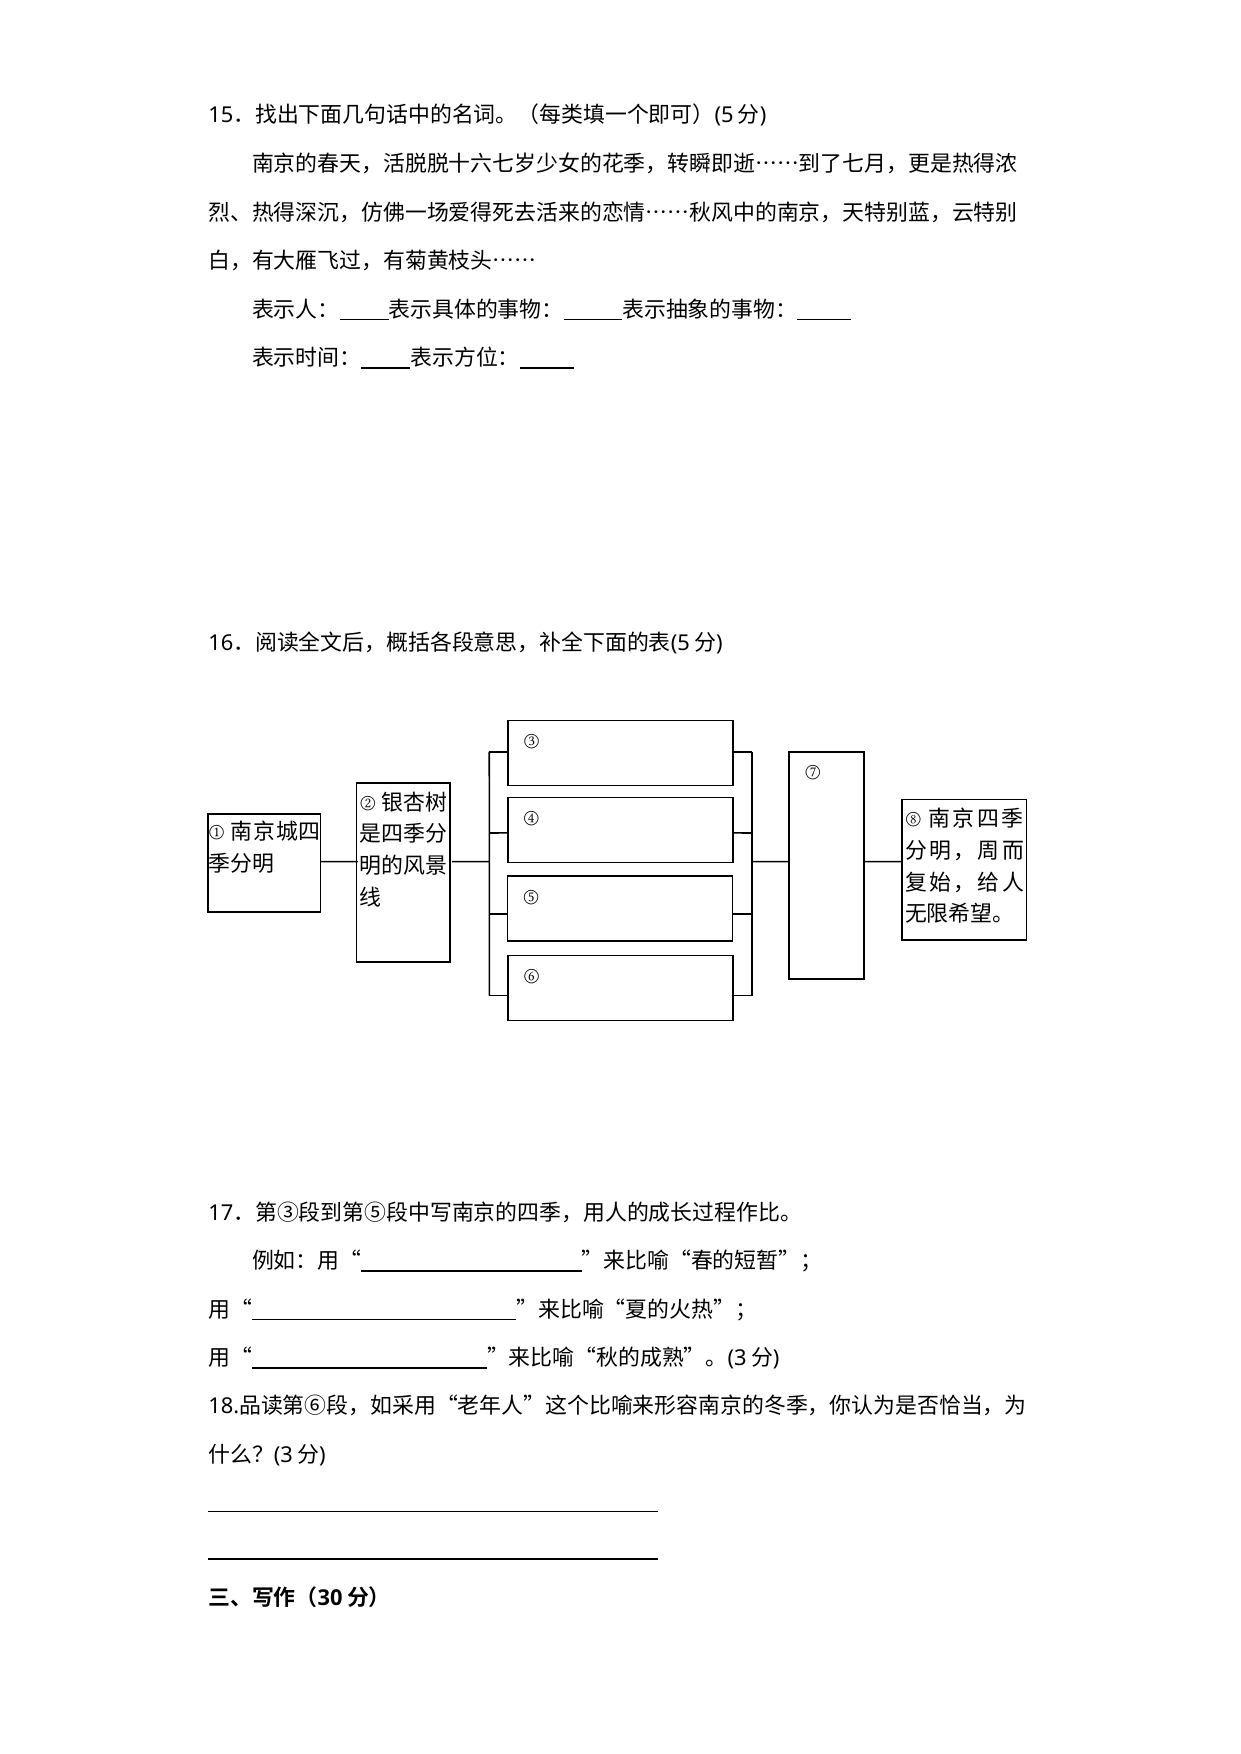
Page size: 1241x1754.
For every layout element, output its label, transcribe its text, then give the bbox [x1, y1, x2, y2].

text 15．找出下面几句话中的名词。（每类填一个即可）(5分) [208, 97, 1032, 129]
text 表示时间： 表示方位： [208, 339, 1032, 372]
text 用“ ”来比喻“夏的火热”； [208, 1291, 1032, 1324]
text 表示人： 表示具体的事物： 表示抽象的事物： [208, 291, 1032, 324]
text 三、写作（30分） [208, 1580, 1032, 1612]
text 18.品读第⑥段，如采用“老年人”这个比喻来形容南京的冬季，你认为是否恰当，为什么？(3分) [208, 1388, 1032, 1469]
text 16．阅读全文后，概括各段意思，补全下面的表(5分) [208, 625, 1032, 657]
text 例如：用“ ”来比喻“春的短暂”； [208, 1243, 1032, 1275]
text 用“ ”来比喻“秋的成熟”。(3分) [208, 1339, 1032, 1372]
text 南京的春天，活脱脱十六七岁少女的花季，转瞬即逝……到了七月，更是热得浓烈、热得深沉，仿佛一场爱得死去活来的恋情……秋风中的南京，天特别蓝，云特别白，有大雁飞过，有菊黄枝头…… [208, 145, 1032, 275]
text 17．第③段到第⑤段中写南京的四季，用人的成长过程作比。 [208, 1194, 1032, 1227]
